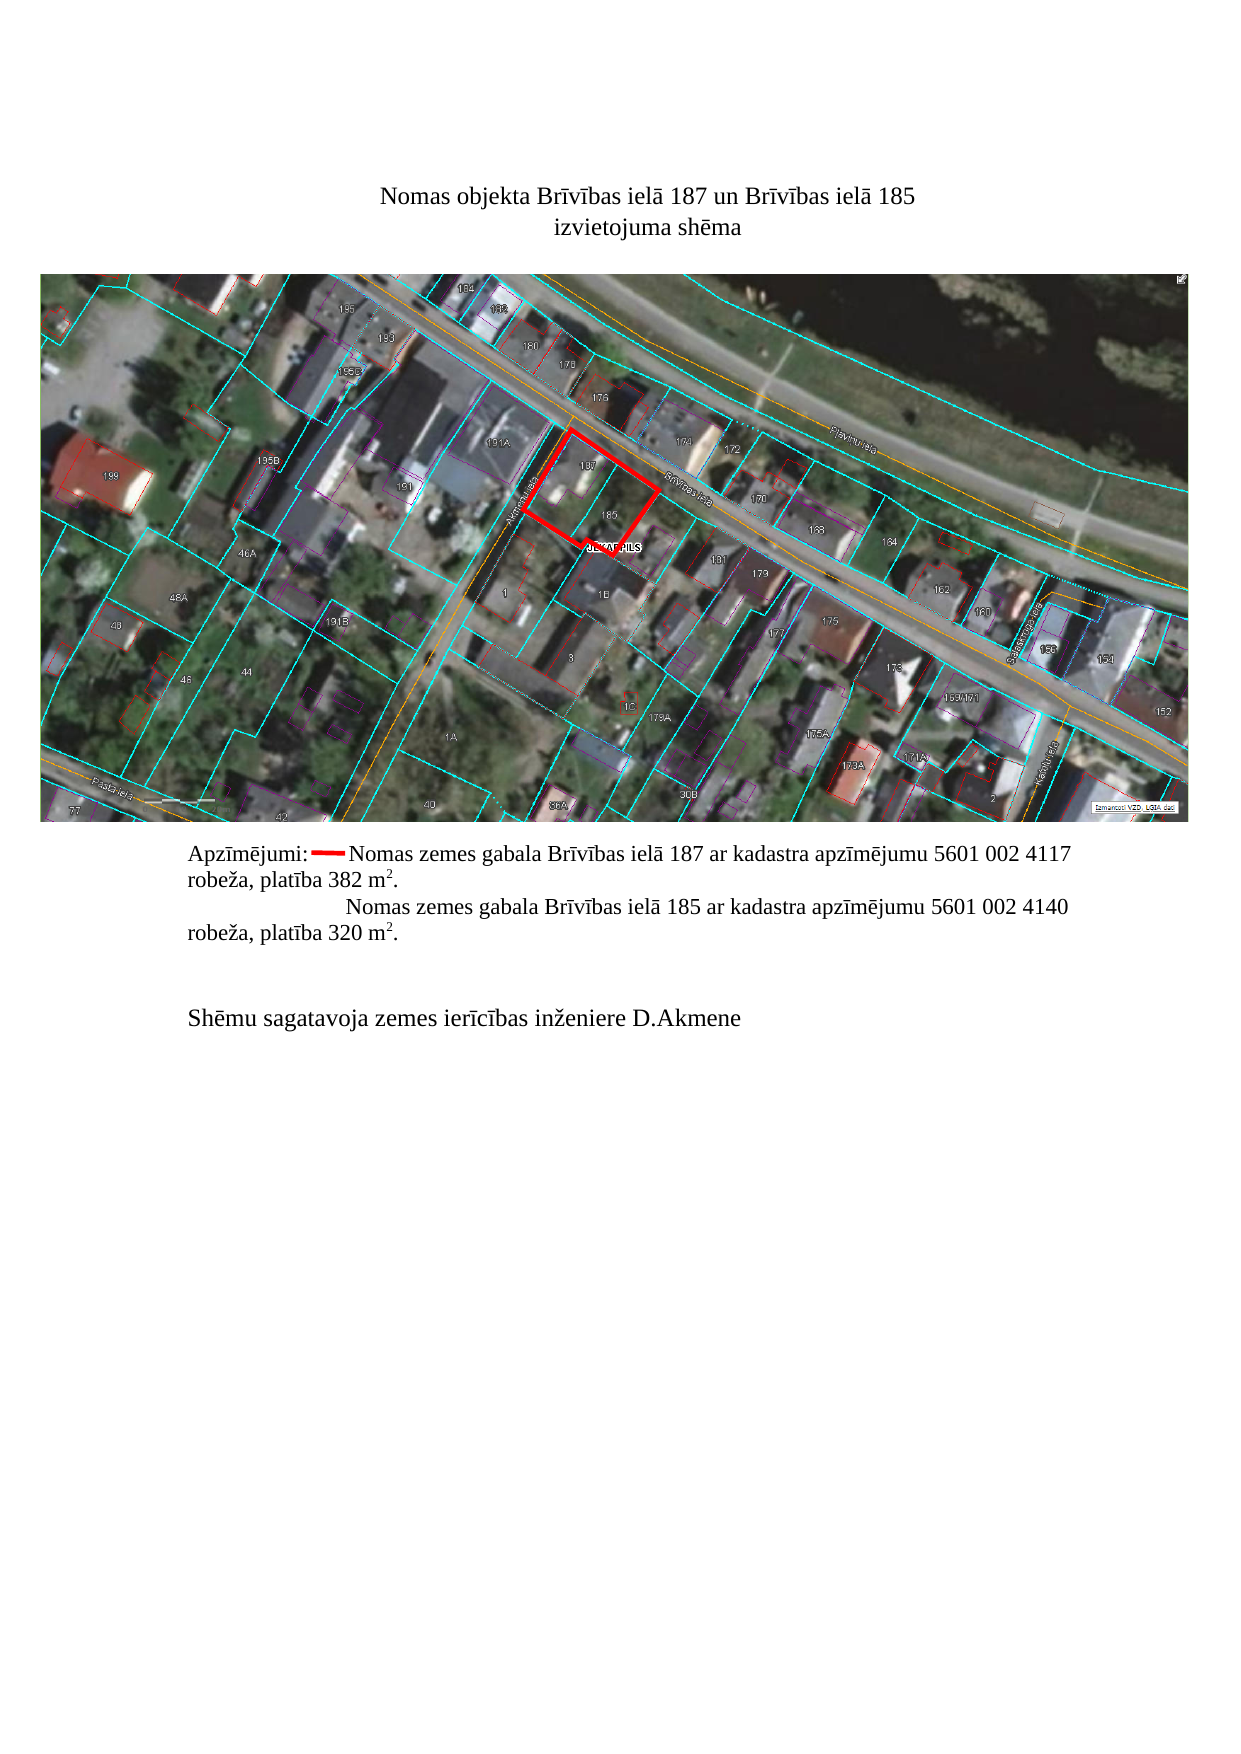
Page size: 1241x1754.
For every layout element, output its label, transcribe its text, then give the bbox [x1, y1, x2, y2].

text Nomas zemes gabala Brīvības ielā 185 ar kadastra apzīmējumu 5601 002 4140 robeža, platība 320 m2. [187, 893, 1107, 946]
text Nomas objekta Brīvības ielā 187 un Brīvības ielā 185 [187, 181, 1107, 210]
picture [39, 274, 1191, 822]
text Apzīmējumi: Nomas zemes gabala Brīvības ielā 187 ar kadastra apzīmējumu 5601 002 4117 robeža, platība 382 m2. [187, 840, 1107, 893]
text izvietojuma shēma [187, 212, 1107, 241]
text Shēmu sagatavoja zemes ierīcības inženiere D.Akmene [187, 1003, 1107, 1032]
